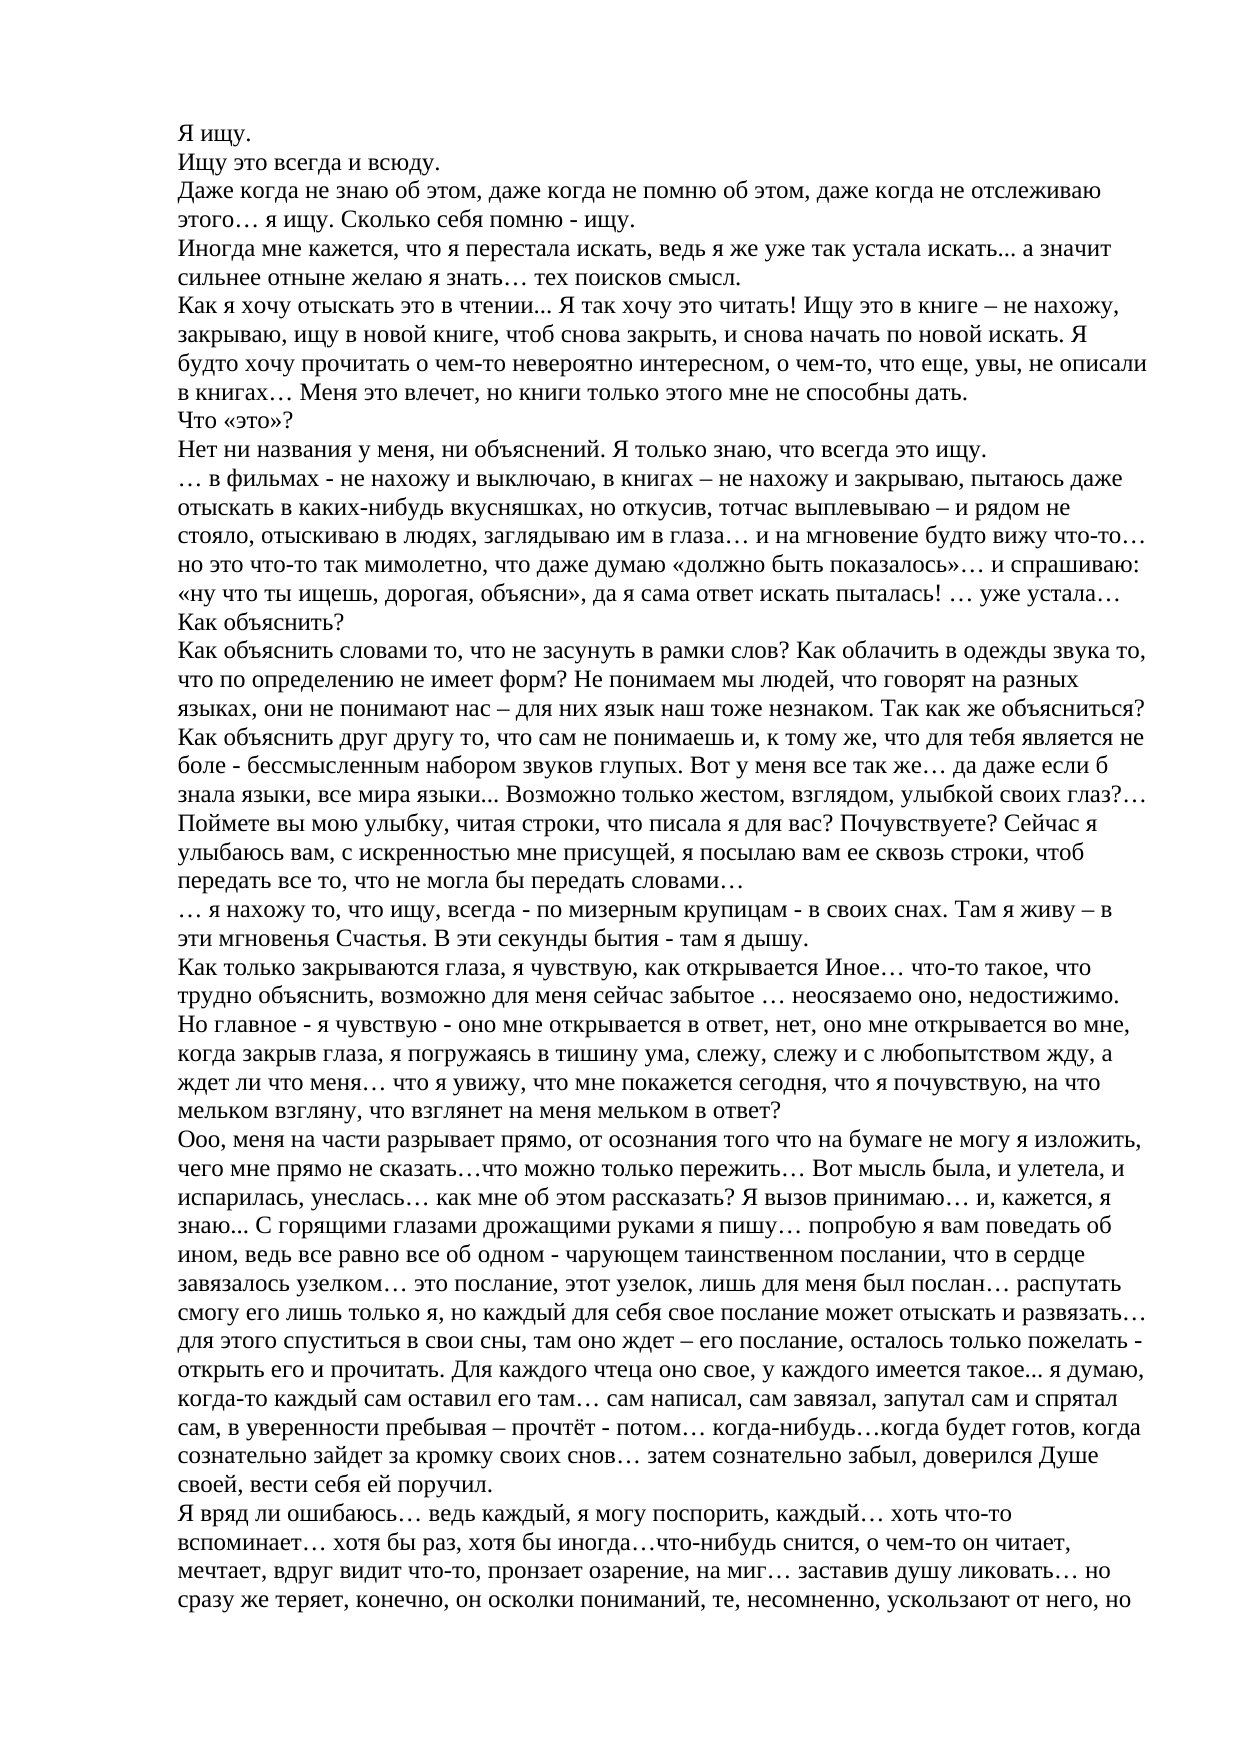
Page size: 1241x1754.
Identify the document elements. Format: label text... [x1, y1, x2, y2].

text Я ищу. Ищу это всегда и всюду. Даже когда не знаю об этом, даже когда не помню об этом, даже когда не отслеживаю этого… я ищу. Сколько себя помню - ищу. [177, 118, 1152, 233]
text Иногда мне кажется, что я перестала искать, ведь я же уже так устала искать... а значит сильнее отныне желаю я знать… тех поисков смысл. [177, 233, 1152, 291]
text Ооо, меня на части разрывает прямо, от осознания того что на бумаге не могу я изложить, чего мне прямо не сказать…что можно только пережить… Вот мысль была, и улетела, и испарилась, унеслась… как мне об этом рассказать? Я вызов принимаю… и, кажется, я знаю... С горящими глазами дрожащими руками я пишу… попробую я вам поведать об ином, ведь все равно все об одном - чарующем таинственном послании, что в сердце завязалось узелком… это послание, этот узелок, лишь для меня был послан… распутать смогу его лишь только я, но каждый для себя свое послание может отыскать и развязать… для этого спуститься в свои сны, там оно ждет – его послание, осталось только пожелать - открыть его и прочитать. Для каждого чтеца оно свое, у каждого имеется такое... я думаю, когда-то каждый сам оставил его там… сам написал, сам завязал, запутал сам и спрятал сам, в уверенности пребывая – прочтёт - потом… когда-нибудь…когда будет готов, когда сознательно зайдет за кромку своих снов… затем сознательно забыл, доверился Душе своей, вести себя ей поручил. [177, 1124, 1152, 1498]
text Как объяснить? [177, 607, 1152, 636]
text … в фильмах - не нахожу и выключаю, в книгах – не нахожу и закрываю, пытаюсь даже отыскать в каких-нибудь вкусняшках, но откусив, тотчас выплевываю – и рядом не стояло, отыскиваю в людях, заглядываю им в глаза… и на мгновение будто вижу что-то… но это что-то так мимолетно, что даже думаю «должно быть показалось»… и спрашиваю: «ну что ты ищешь, дорогая, объясни», да я сама ответ искать пыталась! … уже устала… [177, 463, 1152, 607]
text Нет ни названия у меня, ни объяснений. Я только знаю, что всегда это ищу. [177, 434, 1152, 463]
text Что «это»? [177, 406, 1152, 434]
text Как я хочу отыскать это в чтении... Я так хочу это читать! Ищу это в книге – не нахожу, закрываю, ищу в новой книге, чтоб снова закрыть, и снова начать по новой искать. Я будто хочу прочитать о чем-то невероятно интересном, о чем-то, что еще, увы, не описали в книгах… Меня это влечет, но книги только этого мне не способны дать. [177, 291, 1152, 406]
text Как объяснить словами то, что не засунуть в рамки слов? Как облачить в одежды звука то, что по определению не имеет форм? Не понимаем мы людей, что говорят на разных языках, они не понимают нас – для них язык наш тоже незнаком. Так как же объясниться? Как объяснить друг другу то, что сам не понимаешь и, к тому же, что для тебя является не боле - бессмысленным набором звуков глупых. Вот у меня все так же… да даже если б знала языки, все мира языки... Возможно только жестом, взглядом, улыбкой своих глаз?… Поймете вы мою улыбку, читая строки, что писала я для вас? Почувствуете? Сейчас я улыбаюсь вам, с искренностью мне присущей, я посылаю вам ее сквозь строки, чтоб передать все то, что не могла бы передать словами… … я нахожу то, что ищу, всегда - по мизерным крупицам - в своих снах. Там я живу – в эти мгновенья Счастья. В эти секунды бытия - там я дышу. Как только закрываются глаза, я чувствую, как открывается Иное… что-то такое, что трудно объяснить, возможно для меня сейчас забытое … неосязаемо оно, недостижимо. Но главное - я чувствую - оно мне открывается в ответ, нет, оно мне открывается во мне, когда закрыв глаза, я погружаясь в тишину ума, слежу, слежу и с любопытством жду, а ждет ли что меня… что я увижу, что мне покажется сегодня, что я почувствую, на что мельком взгляну, что взглянет на меня мельком в ответ? [177, 636, 1152, 1124]
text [177, 1498, 1152, 1613]
